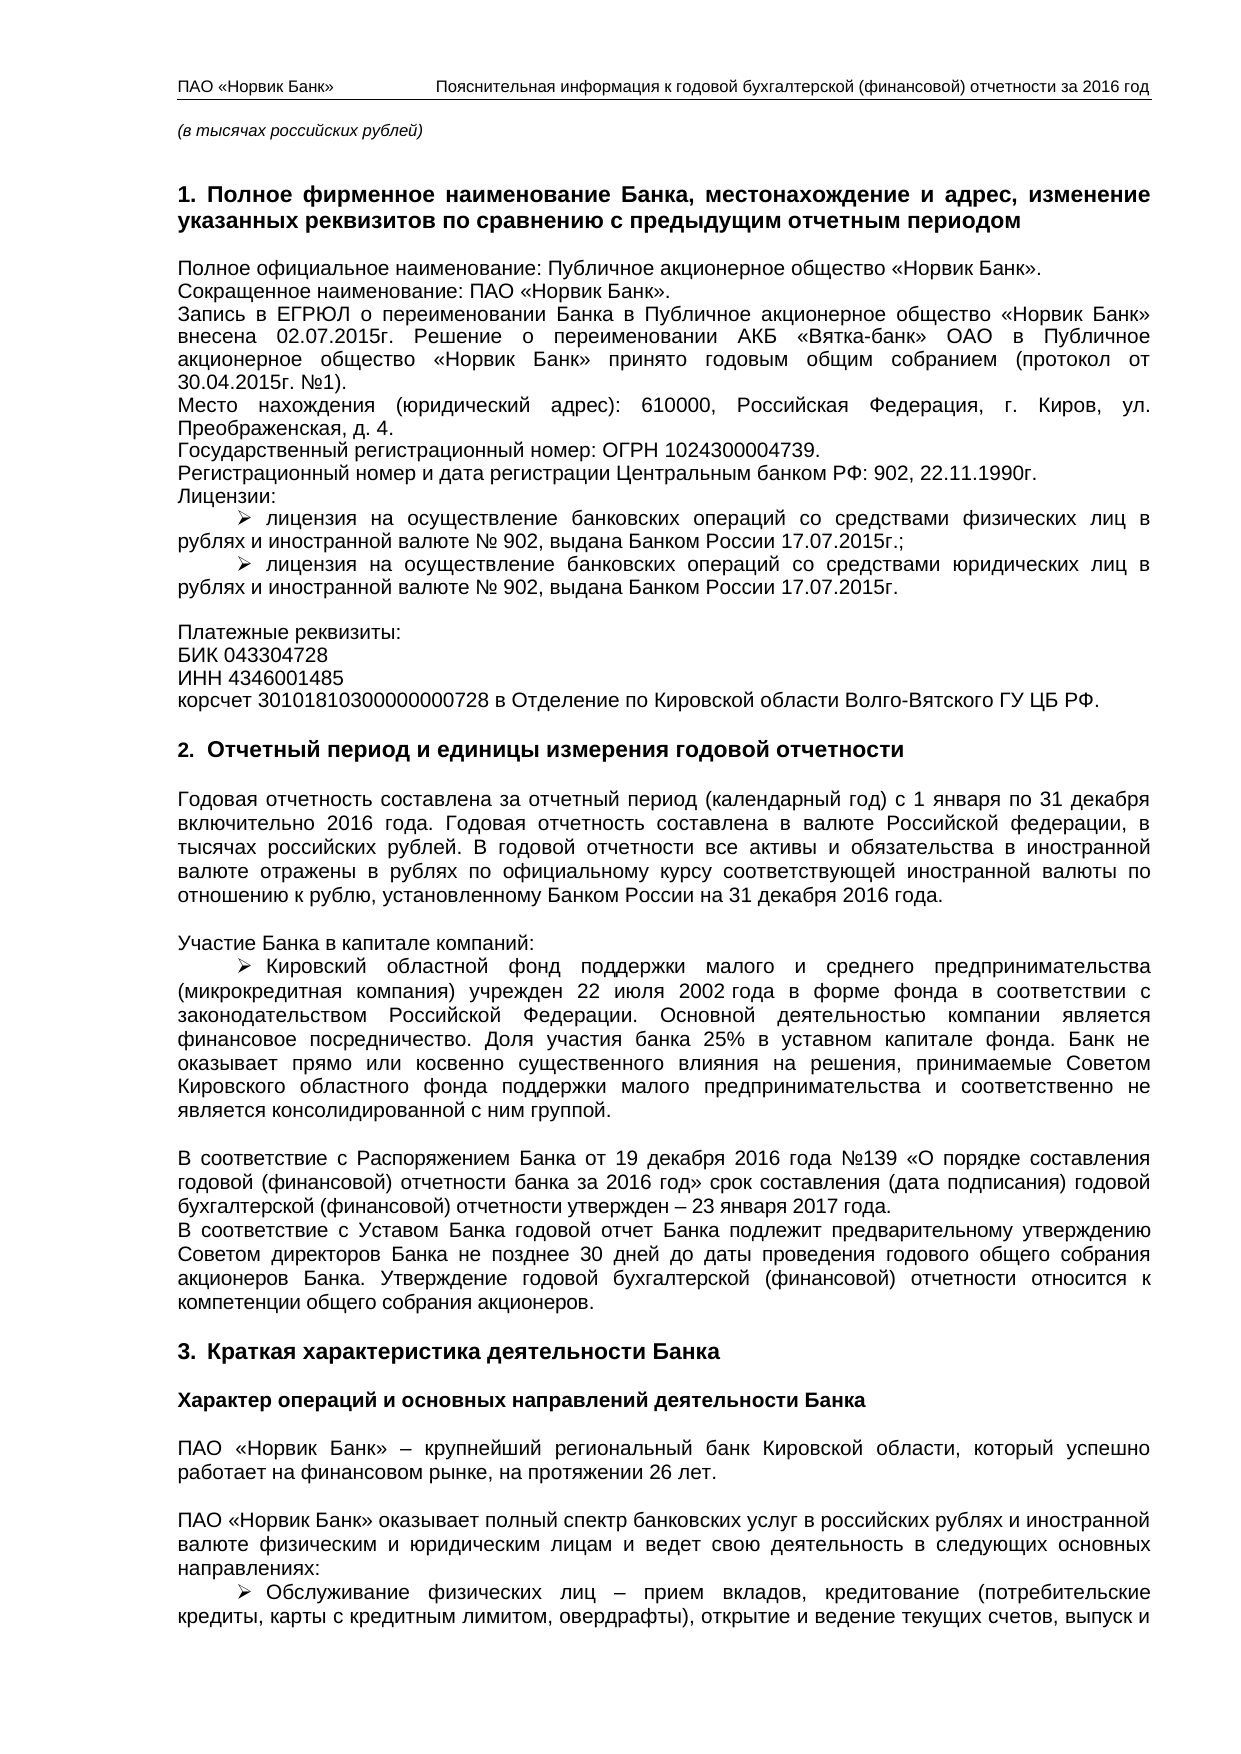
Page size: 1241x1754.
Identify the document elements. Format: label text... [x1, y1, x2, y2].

text ИНН 4346001485 [177, 667, 1152, 690]
list лицензия на осуществление банковских операций со средствами физических лиц в рублях и иностранной валюте № 902, выдана Банком России 17.07.2015г.; [177, 508, 1152, 553]
text Характер операций и основных направлений деятельности Банка [177, 1388, 1152, 1412]
text Полное официальное наименование: Публичное акционерное общество «Норвик Банк». [177, 257, 1152, 280]
text Сокращенное наименование: ПАО «Норвик Банк». [177, 280, 1152, 303]
text В соответствие с Уставом Банка годовой отчет Банка подлежит предварительному утверждению Советом директоров Банка не позднее 30 дней до даты проведения годового общего собрания акционеров Банка. Утверждение годовой бухгалтерской (финансовой) отчетности относится к компетенции общего собрания акционеров. [177, 1218, 1152, 1314]
text БИК 043304728 [177, 644, 1152, 667]
text Отчетный период и единицы измерения годовой отчетности [177, 736, 1152, 763]
text ПАО «Норвик Банк» – крупнейший региональный банк Кировской области, который успешно работает на финансовом рынке, на протяжении 26 лет. [177, 1436, 1152, 1484]
text корсчет 30101810300000000728 в Отделение по Кировской области Волго-Вятского ГУ ЦБ РФ. [177, 690, 1152, 712]
text В соответствие с Распоряжением Банка от 19 декабря 2016 года №139 «О порядке составления годовой (финансовой) отчетности банка за 2016 год» срок составления (дата подписания) годовой бухгалтерской (финансовой) отчетности утвержден – 23 января 2017 года. [177, 1146, 1152, 1218]
text Государственный регистрационный номер: ОГРН 1024300004739. [177, 439, 1152, 462]
text ПАО «Норвик Банк» оказывает полный спектр банковских услуг в российских рублях и иностранной валюте физическим и юридическим лицам и ведет свою деятельность в следующих основных направлениях: [177, 1508, 1152, 1580]
text Платежные реквизиты: [177, 622, 1152, 644]
text Краткая характеристика деятельности Банка [177, 1338, 1152, 1364]
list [177, 1580, 1152, 1628]
text Лицензии: [177, 485, 1152, 508]
list Кировский областной фонд поддержки малого и среднего предпринимательства (микрокредитная компания) учрежден 22 июля 2002 года в форме фонда в соответствии с законодательством Российской Федерации. Основной деятельностью компании является финансовое посредничество. Доля участия банка 25% в уставном капитале фонда. Банк не оказывает прямо или косвенно существенного влияния на решения, принимаемые Советом Кировского областного фонда поддержки малого предпринимательства и соответственно не является консолидированной с ним группой. [177, 954, 1152, 1122]
text Годовая отчетность составлена за отчетный период (календарный год) с 1 января по 31 декабря включительно 2016 года. Годовая отчетность составлена в валюте Российской федерации, в тысячах российских рублей. В годовой отчетности все активы и обязательства в иностранной валюте отражены в рублях по официальному курсу соответствующей иностранной валюты по отношению к рублю, установленному Банком России на 31 декабря 2016 года. [177, 787, 1152, 906]
text Регистрационный номер и дата регистрации Центральным банком РФ: 902, 22.11.1990г. [177, 462, 1152, 485]
text Участие Банка в капитале компаний: [177, 930, 1152, 954]
text Запись в ЕГРЮЛ о переименовании Банка в Публичное акционерное общество «Норвик Банк» внесена 02.07.2015г. Решение о переименовании АКБ «Вятка-банк» ОАО в Публичное акционерное общество «Норвик Банк» принято годовым общим собранием (протокол от 30.04.2015г. №1). [177, 303, 1152, 394]
text Полное фирменное наименование Банка, местонахождение и адрес, изменение указанных реквизитов по сравнению с предыдущим отчетным периодом [177, 181, 1152, 233]
text Место нахождения (юридический адрес): 610000, Российская Федерация, г. Киров, ул. Преображенская, д. 4. [177, 394, 1152, 439]
list лицензия на осуществление банковских операций со средствами юридических лиц в рублях и иностранной валюте № 902, выдана Банком России 17.07.2015г. [177, 553, 1152, 599]
